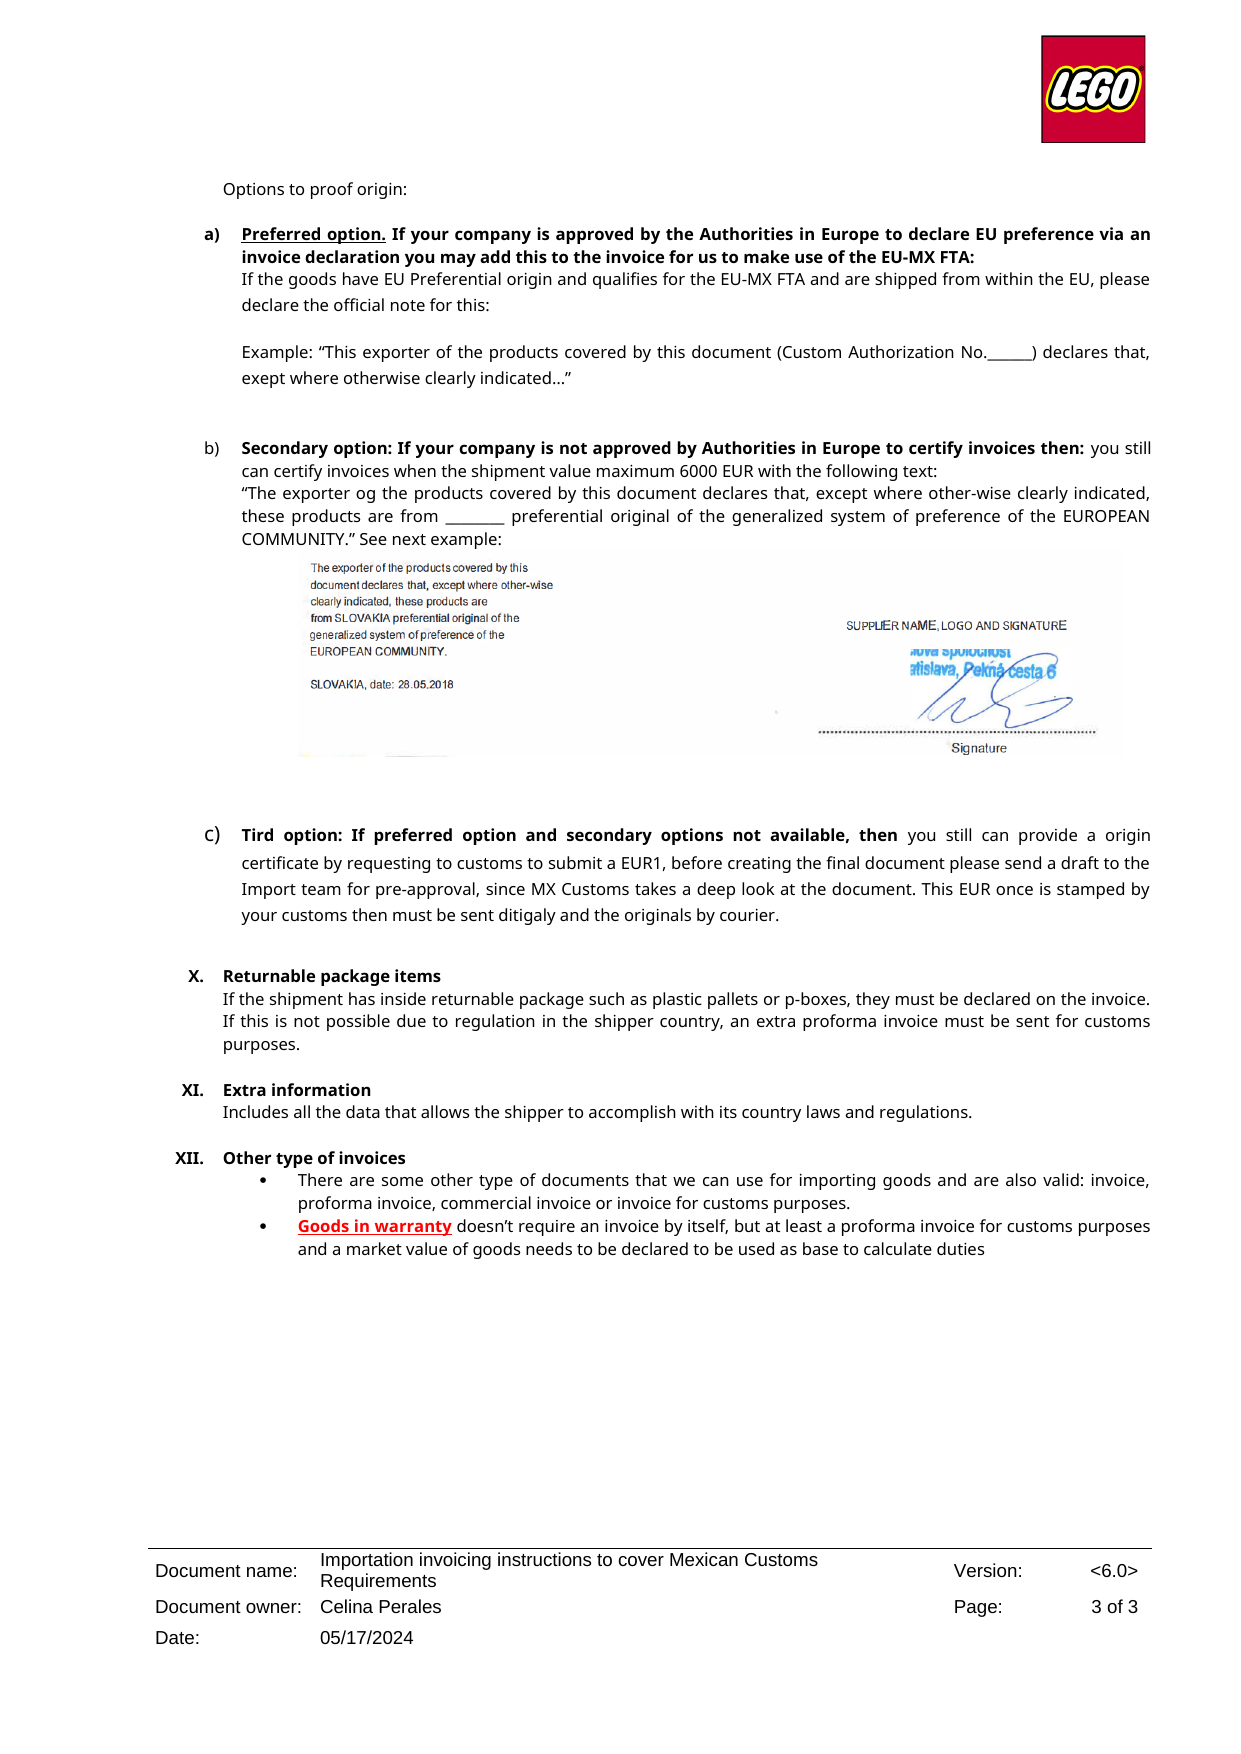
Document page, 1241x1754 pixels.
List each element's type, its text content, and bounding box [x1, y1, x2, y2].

text If the goods have EU Preferential origin and qualifies for the EU-MX FTA and are shipped from within the EU, please declare the official note for this: [241, 268, 1152, 317]
picture [1041, 35, 1146, 143]
text Options to proof origin: [223, 177, 1152, 200]
list There are some other type of documents that we can use for importing goods and are also valid: invoice, proforma invoice, commercial invoice or invoice for customs purposes. [260, 1169, 1152, 1214]
list Goods in warranty doesn’t require an invoice by itself, but at least a proforma invoice for customs purposes and a market value of goods needs to be declared to be used as base to calculate duties [260, 1214, 1152, 1260]
list Tird option: If preferred option and secondary options not available, then you still can provide a origin certificate by requesting to customs to submit a EUR1, before creating the final document please send a draft to the Import team for pre-approval, since MX Customs takes a deep look at the document. This EUR once is stamped by your customs then must be sent ditigaly and the originals by courier. [204, 819, 1152, 926]
list Extra information [204, 1078, 1152, 1101]
text Includes all the data that allows the shipper to accomplish with its country laws and regulations. [223, 1101, 1152, 1124]
list Preferred option. If your company is approved by the Authorities in Europe to declare EU preference via an invoice declaration you may add this to the invoice for us to make use of the EU-MX FTA: [204, 223, 1152, 268]
text If the shipment has inside returnable package such as plastic pallets or p-boxes, they must be declared on the invoice. If this is not possible due to regulation in the shipper country, an extra proforma invoice must be sent for customs purposes. [223, 987, 1152, 1056]
list Other type of invoices [204, 1146, 1152, 1169]
picture [297, 550, 1125, 757]
text “The exporter og the products covered by this document declares that, except where other-wise clearly indicated, these products are from ________ preferential original of the generalized system of preference of the EUROPEAN COMMUNITY.” See next example: [241, 482, 1152, 550]
list Returnable package items [204, 965, 1152, 987]
list Secondary option: If your company is not approved by Authorities in Europe to certify invoices then: you still can certify invoices when the shipment value maximum 6000 EUR with the following text: [204, 437, 1152, 482]
text Example: “This exporter of the products covered by this document (Custom Authorization No.______) declares that, exept where otherwise clearly indicated…” [241, 341, 1152, 390]
